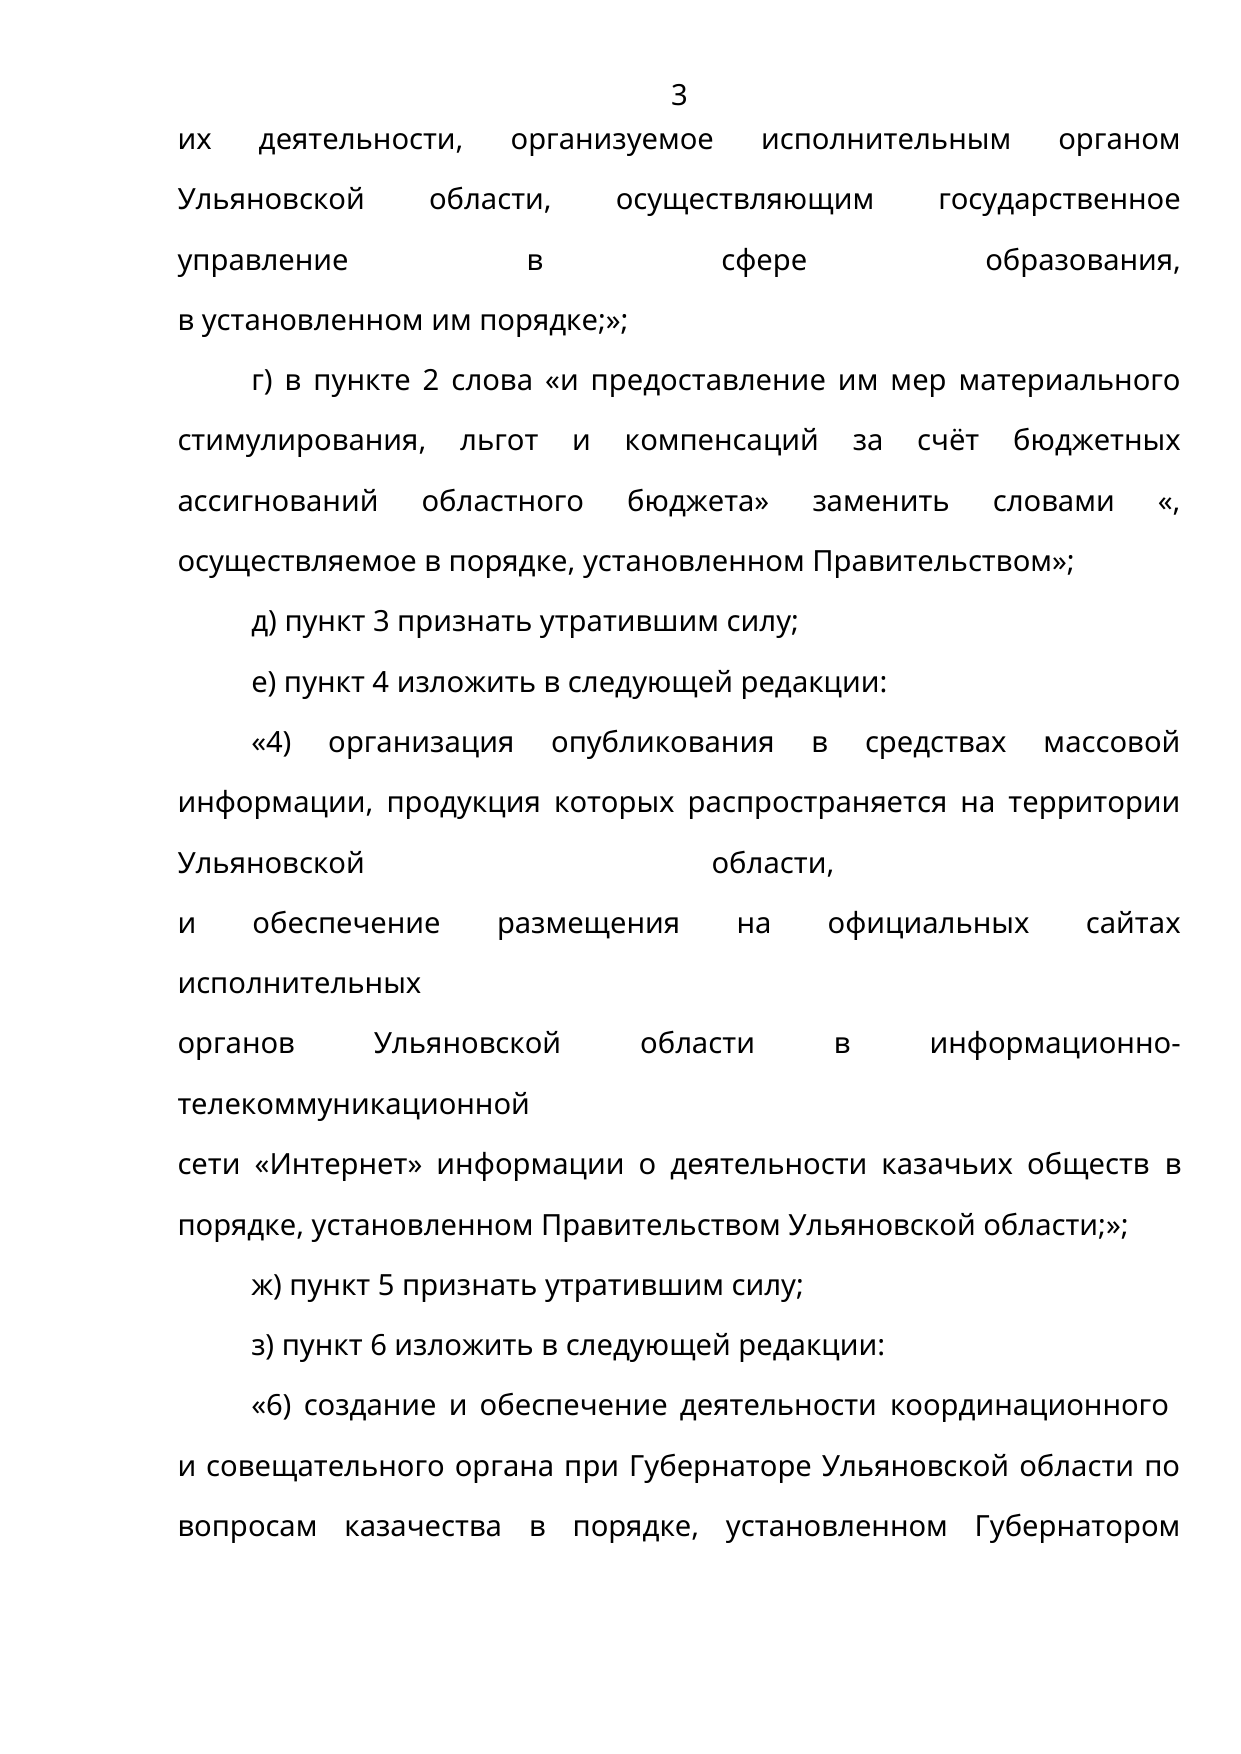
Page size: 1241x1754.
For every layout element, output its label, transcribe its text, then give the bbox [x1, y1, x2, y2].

text д) пункт 3 признать утратившим силу; [177, 601, 1181, 640]
text з) пункт 6 изложить в следующей редакции: [177, 1324, 1181, 1364]
text г) в пункте 2 слова «и предоставление им мер материального стимулирования, льгот и компенсаций за счёт бюджетных ассигнований областного бюджета» заменить словами «, осуществляемое в порядке, установленном Правительством»; [177, 359, 1181, 580]
text е) пункт 4 изложить в следующей редакции: [177, 661, 1181, 701]
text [177, 118, 1181, 339]
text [177, 1385, 1181, 1545]
text ж) пункт 5 признать утратившим силу; [177, 1264, 1181, 1304]
text «4) организация опубликования в средствах массовой информации, продукция которых распространяется на территории Ульяновской области, и обеспечение размещения на официальных сайтах исполнительных органов Ульяновской области в информационно-телекоммуникационной сети «Интернет» информации о деятельности казачьих обществ в порядке, установленном Правительством Ульяновской области;»; [177, 721, 1181, 1243]
